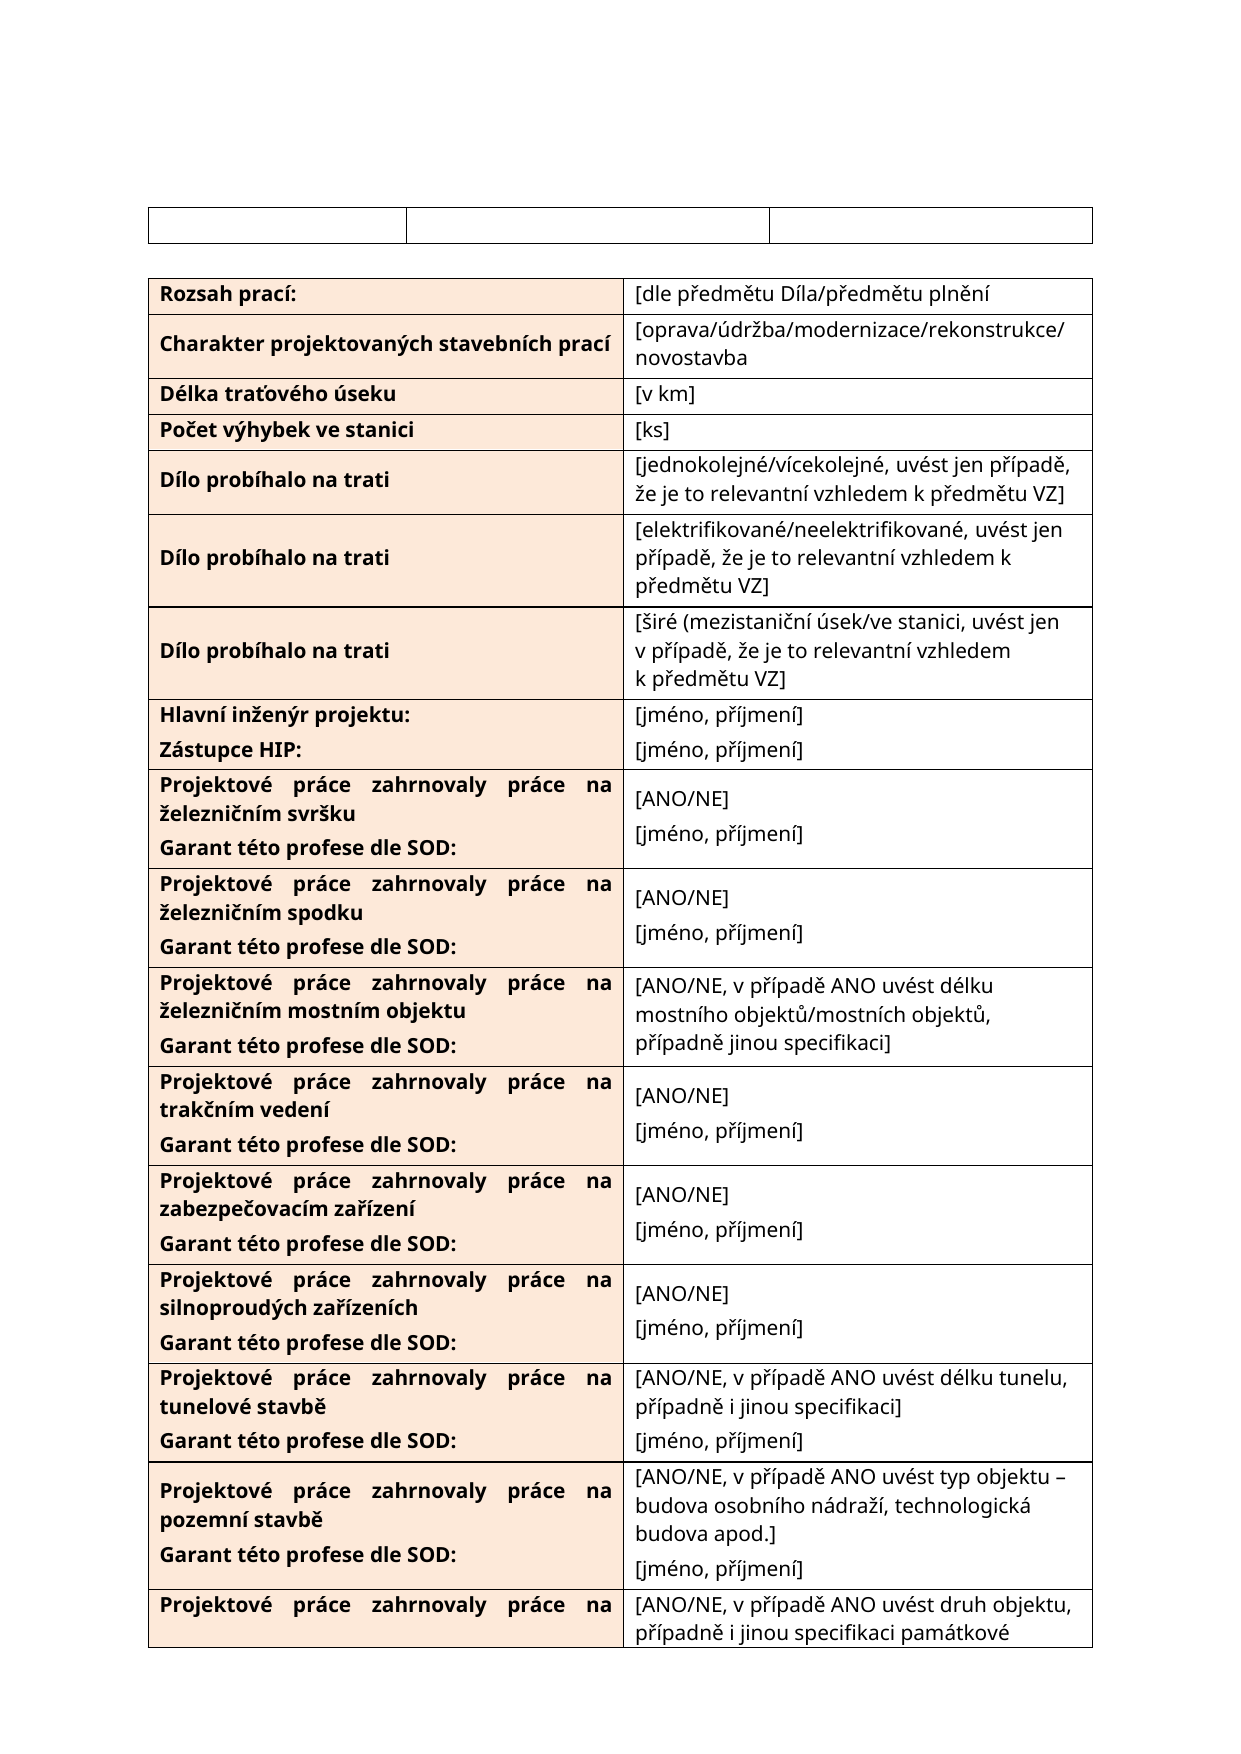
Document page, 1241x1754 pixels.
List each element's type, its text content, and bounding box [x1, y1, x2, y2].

table_cell [ANO/NE] [jméno, příjmení] [624, 1265, 1092, 1362]
table_cell [ANO/NE, v případě ANO uvést typ objektu – budova osobního nádraží, technologická budova apod.] [jméno, příjmení] [624, 1463, 1092, 1589]
table_header [dle předmětu Díla/předmětu plnění [624, 279, 1092, 314]
table_cell [jednokolejné/vícekolejné, uvést jen případě, že je to relevantní vzhledem k předmětu VZ] [624, 451, 1092, 514]
table_header Rozsah prací: [149, 279, 623, 314]
table_cell Projektové práce zahrnovaly práce na zabezpečovacím zařízení Garant této profese dle SOD: [149, 1166, 623, 1264]
table_cell [jméno, příjmení] [jméno, příjmení] [624, 700, 1092, 769]
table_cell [149, 1590, 623, 1647]
table_cell [v km] [624, 379, 1092, 414]
table_cell Charakter projektovaných stavebních prací [149, 315, 623, 378]
table_cell Projektové práce zahrnovaly práce na pozemní stavbě Garant této profese dle SOD: [149, 1463, 623, 1589]
table_cell [ANO/NE] [jméno, příjmení] [624, 1166, 1092, 1264]
table_cell [širé (mezistaniční úsek/ve stanici, uvést jen v případě, že je to relevantní vzhledem k předmětu VZ] [624, 608, 1092, 699]
table_cell [ks] [624, 415, 1092, 449]
table_cell [ANO/NE] [jméno, příjmení] [624, 770, 1092, 868]
table_cell Hlavní inženýr projektu: Zástupce HIP: [149, 700, 623, 769]
table_cell Projektové práce zahrnovaly práce na železničním mostním objektu Garant této profese dle SOD: [149, 968, 623, 1066]
table_cell [ANO/NE, v případě ANO uvést délku tunelu, případně i jinou specifikaci] [jméno, příjmení] [624, 1364, 1092, 1461]
table_cell [770, 208, 1092, 242]
table_cell [elektrifikované/neelektrifikované, uvést jen případě, že je to relevantní vzhledem k předmětu VZ] [624, 515, 1092, 606]
table_cell [407, 208, 769, 242]
table_cell [ANO/NE, v případě ANO uvést délku mostního objektů/mostních objektů, případně jinou specifikaci] [624, 968, 1092, 1066]
table_cell [ANO/NE] [jméno, příjmení] [624, 869, 1092, 967]
table_cell [oprava/údržba/modernizace/rekonstrukce/novostavba [624, 315, 1092, 378]
table_cell Dílo probíhalo na trati [149, 515, 623, 606]
table_cell Délka traťového úseku [149, 379, 623, 414]
table_cell Dílo probíhalo na trati [149, 608, 623, 699]
table_cell [ANO/NE] [jméno, příjmení] [624, 1067, 1092, 1165]
table_cell Projektové práce zahrnovaly práce na silnoproudých zařízeních Garant této profese dle SOD: [149, 1265, 623, 1362]
table_cell Počet výhybek ve stanici [149, 415, 623, 449]
table_cell Projektové práce zahrnovaly práce na tunelové stavbě Garant této profese dle SOD: [149, 1364, 623, 1461]
table_cell Dílo probíhalo na trati [149, 451, 623, 514]
table_cell Projektové práce zahrnovaly práce na trakčním vedení Garant této profese dle SOD: [149, 1067, 623, 1165]
table_cell Projektové práce zahrnovaly práce na železničním svršku Garant této profese dle SOD: [149, 770, 623, 868]
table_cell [624, 1590, 1092, 1647]
table_cell [149, 208, 406, 242]
table_cell Projektové práce zahrnovaly práce na železničním spodku Garant této profese dle SOD: [149, 869, 623, 967]
